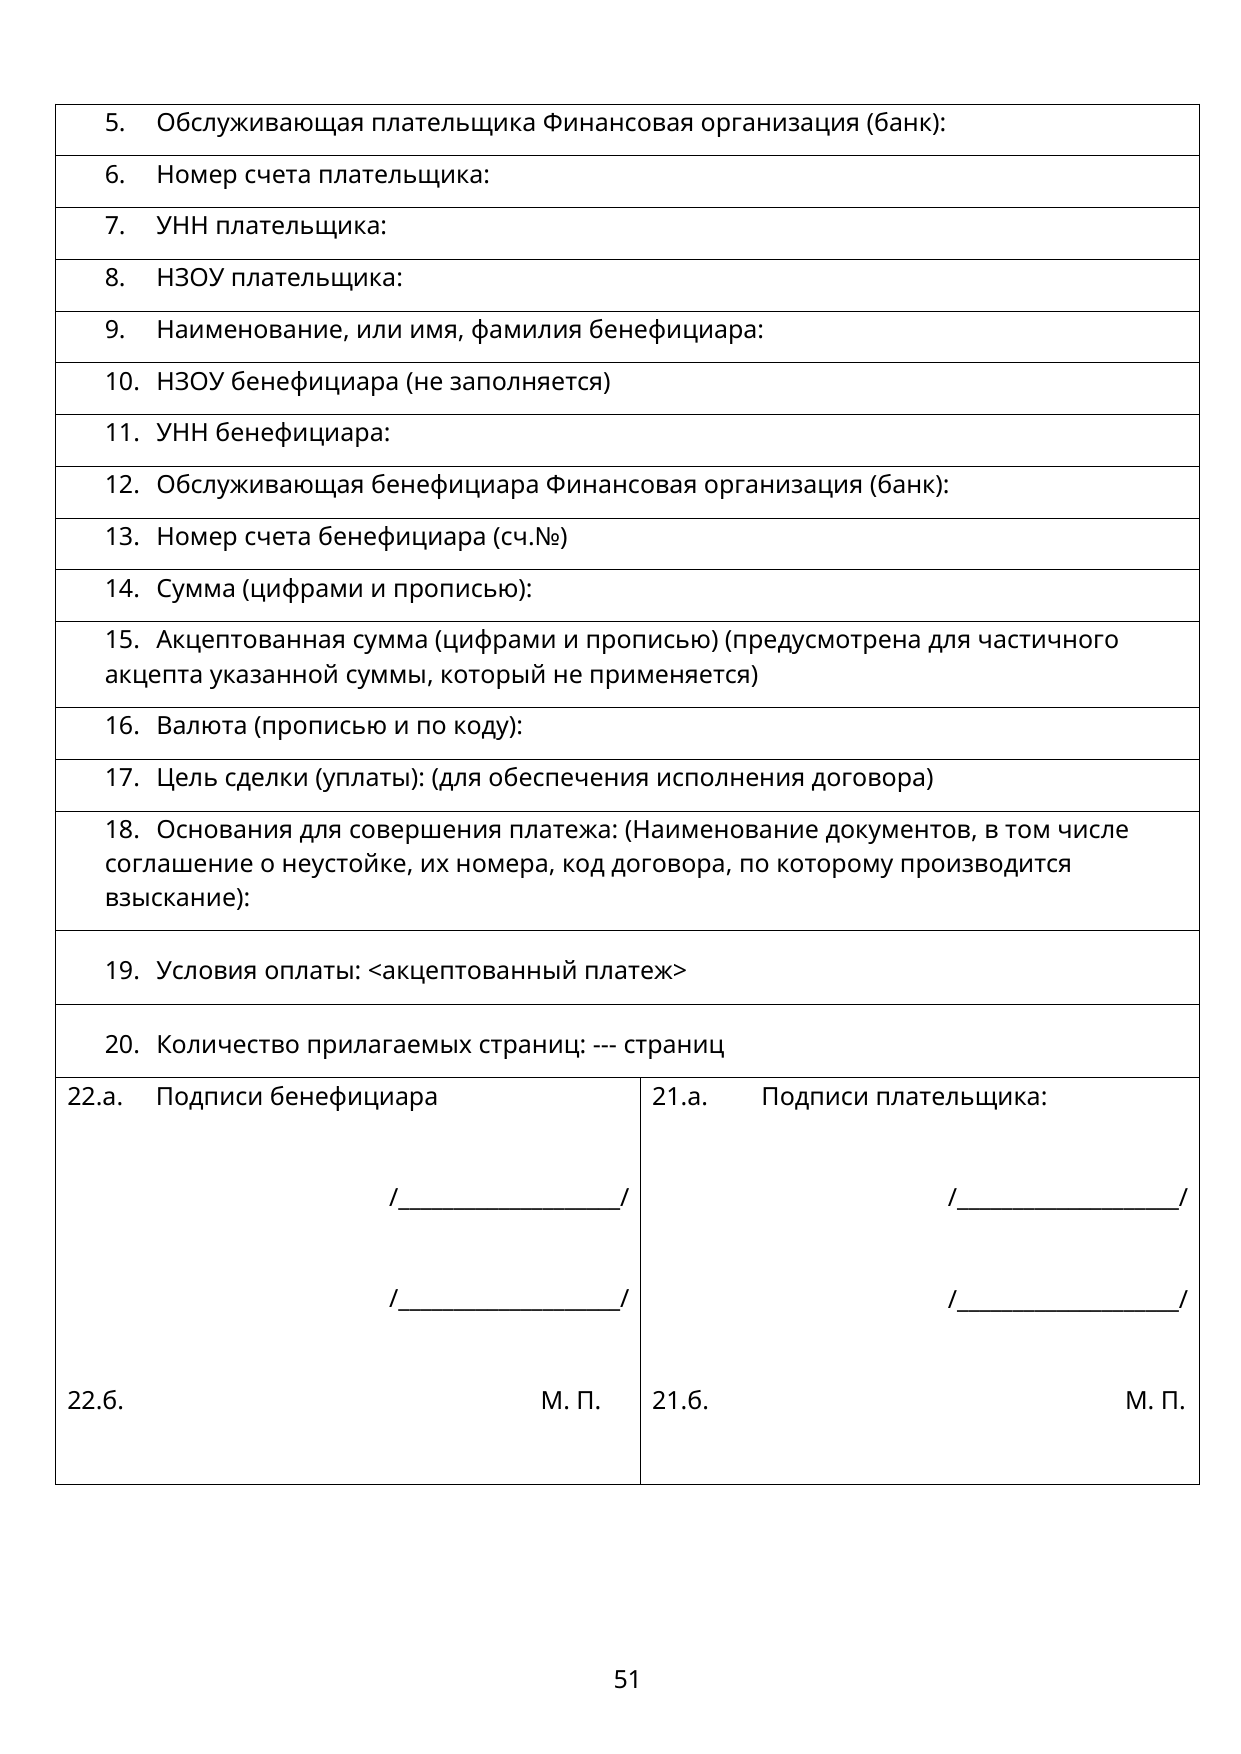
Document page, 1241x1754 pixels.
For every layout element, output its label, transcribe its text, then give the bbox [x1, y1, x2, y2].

table_cell 5. Обслуживающая плательщика Финансовая организация (банк): [56, 105, 1199, 155]
table_cell 21.а. Подписи плательщика: /____________________/ /____________________/ 21.б. М. П. [641, 1078, 1199, 1484]
table_cell 11. УНН бенефициара: [56, 415, 1199, 466]
table_cell 16. Валюта (прописью и по коду): [56, 708, 1199, 759]
table_cell 6. Номер счета плательщика: [56, 156, 1199, 207]
table_cell 17. Цель сделки (уплаты): (для обеспечения исполнения договора) [56, 760, 1199, 811]
table_cell 22.а. Подписи бенефициара /____________________/ /____________________/ 22.б. М. П. [56, 1078, 640, 1484]
table_cell 7. УНН плательщика: [56, 208, 1199, 259]
table_cell 14. Сумма (цифрами и прописью): [56, 570, 1199, 621]
table_cell 12. Обслуживающая бенефициара Финансовая организация (банк): [56, 467, 1199, 518]
table_cell 13. Номер счета бенефициара (сч.№) [56, 519, 1199, 569]
table_cell 19. Условия оплаты: <акцептованный платеж> [56, 931, 1199, 1004]
table_cell 15. Акцептованная сумма (цифрами и прописью) (предусмотрена для частичного акцепта указанной суммы, который не применяется) [56, 622, 1199, 707]
table_cell 8. НЗОУ плательщика: [56, 260, 1199, 311]
table_cell 9. Наименование, или имя, фамилия бенефициара: [56, 312, 1199, 362]
table_cell 20. Количество прилагаемых страниц: --- страниц [56, 1005, 1199, 1077]
table_cell 10. НЗОУ бенефициара (не заполняется) [56, 363, 1199, 414]
table_cell 18. Основания для совершения платежа: (Наименование документов, в том числе соглашение о неустойке, их номера, код договора, по которому производится взыскание): [56, 812, 1199, 930]
